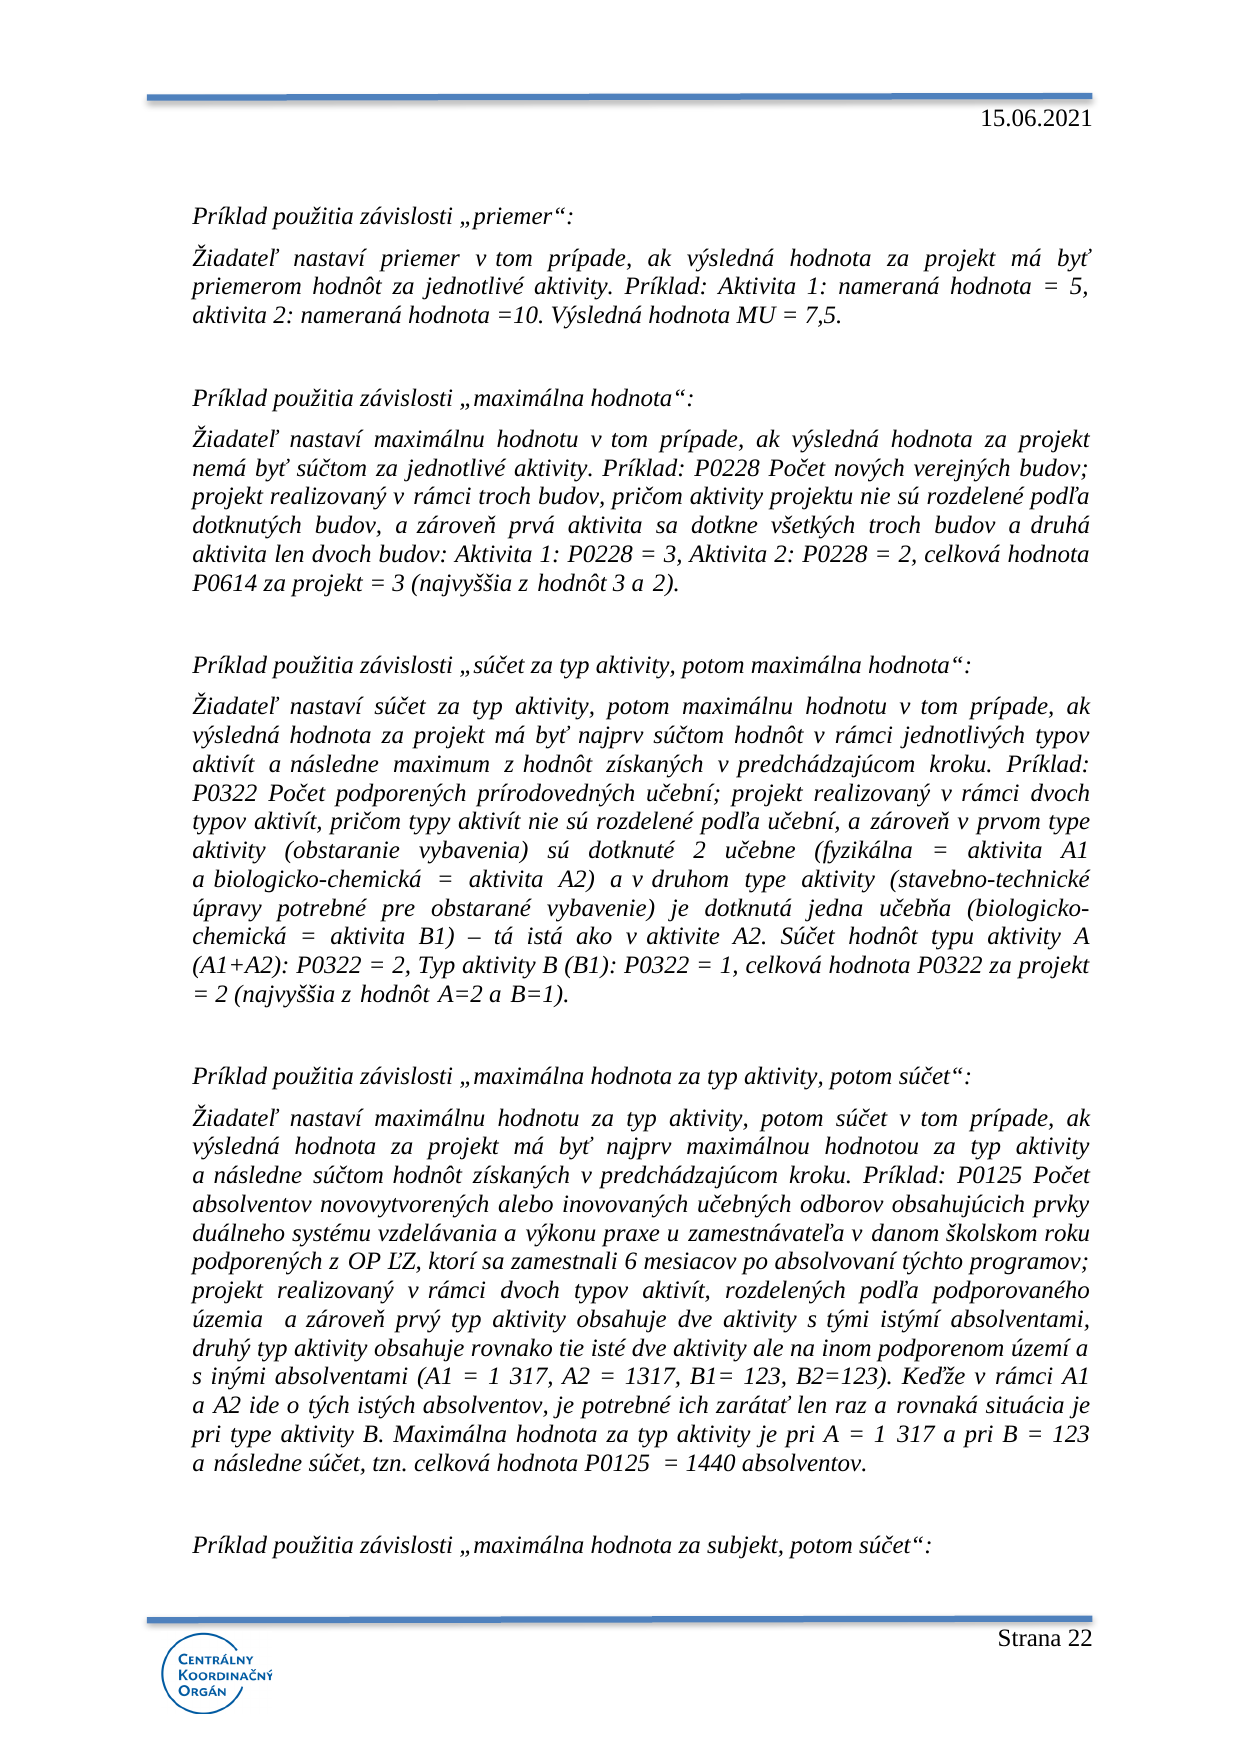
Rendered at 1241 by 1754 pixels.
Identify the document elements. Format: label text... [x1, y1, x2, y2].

text Žiadateľ nastaví súčet za typ aktivity, potom maximálnu hodnotu v tom prípade, ak výsledná hodnota za projekt má byť najprv súčtom hodnôt v rámci jednotlivých typov aktivít a následne maximum z hodnôt získaných v predchádzajúcom kroku. Príklad: P0322 Počet podporených prírodovedných učební; projekt realizovaný v rámci dvoch typov aktivít, pričom typy aktivít nie sú rozdelené podľa učební, a zároveň v prvom type aktivity (obstaranie vybavenia) sú dotknuté 2 učebne (fyzikálna = aktivita A1 a biologicko-chemická = aktivita A2) a v druhom type aktivity (stavebno-technické úpravy potrebné pre obstarané vybavenie) je dotknutá jedna učebňa (biologicko-chemická = aktivita B1) – tá istá ako v aktivite A2. Súčet hodnôt typu aktivity A (A1+A2): P0322 = 2, Typ aktivity B (B1): P0322 = 1, celková hodnota P0322 za projekt = 2 (najvyššia z hodnôt A=2 a B=1). [192, 691, 1092, 1008]
text Príklad použitia závislosti „súčet za typ aktivity, potom maximálna hodnota“: [192, 650, 1092, 679]
text Príklad použitia závislosti „priemer“: [192, 201, 1092, 230]
text Žiadateľ nastaví priemer v tom prípade, ak výsledná hodnota za projekt má byť priemerom hodnôt za jednotlivé aktivity. Príklad: Aktivita 1: nameraná hodnota = 5, aktivita 2: nameraná hodnota =10. Výsledná hodnota MU = 7,5. [192, 243, 1092, 329]
text Žiadateľ nastaví maximálnu hodnotu za typ aktivity, potom súčet v tom prípade, ak výsledná hodnota za projekt má byť najprv maximálnou hodnotou za typ aktivity a následne súčtom hodnôt získaných v predchádzajúcom kroku. Príklad: P0125 Počet absolventov novovytvorených alebo inovovaných učebných odborov obsahujúcich prvky duálneho systému vzdelávania a výkonu praxe u zamestnávateľa v danom školskom roku podporených z OP ĽZ, ktorí sa zamestnali 6 mesiacov po absolvovaní týchto programov; projekt realizovaný v rámci dvoch typov aktivít, rozdelených podľa podporovaného územia a zároveň prvý typ aktivity obsahuje dve aktivity s tými istýmí absolventami, druhý typ aktivity obsahuje rovnako tie isté dve aktivity ale na inom podporenom území a s inými absolventami (A1 = 1 317, A2 = 1317, B1= 123, B2=123). Keďže v rámci A1 a A2 ide o tých istých absolventov, je potrebné ich zarátať len raz a rovnaká situácia je pri type aktivity B. Maximálna hodnota za typ aktivity je pri A = 1 317 a pri B = 123 a následne súčet, tzn. celková hodnota P0125 = 1440 absolventov. [192, 1103, 1092, 1476]
picture [159, 1631, 272, 1713]
text Príklad použitia závislosti „maximálna hodnota“: [192, 383, 1092, 411]
text Žiadateľ nastaví maximálnu hodnotu v tom prípade, ak výsledná hodnota za projekt nemá byť súčtom za jednotlivé aktivity. Príklad: P0228 Počet nových verejných budov; projekt realizovaný v rámci troch budov, pričom aktivity projektu nie sú rozdelené podľa dotknutých budov, a zároveň prvá aktivita sa dotkne všetkých troch budov a druhá aktivita len dvoch budov: Aktivita 1: P0228 = 3, Aktivita 2: P0228 = 2, celková hodnota P0614 za projekt = 3 (najvyššia z hodnôt 3 a 2). [192, 424, 1092, 596]
text Príklad použitia závislosti „maximálna hodnota za subjekt, potom súčet“: [192, 1530, 1092, 1559]
text Príklad použitia závislosti „maximálna hodnota za typ aktivity, potom súčet“: [192, 1061, 1092, 1090]
